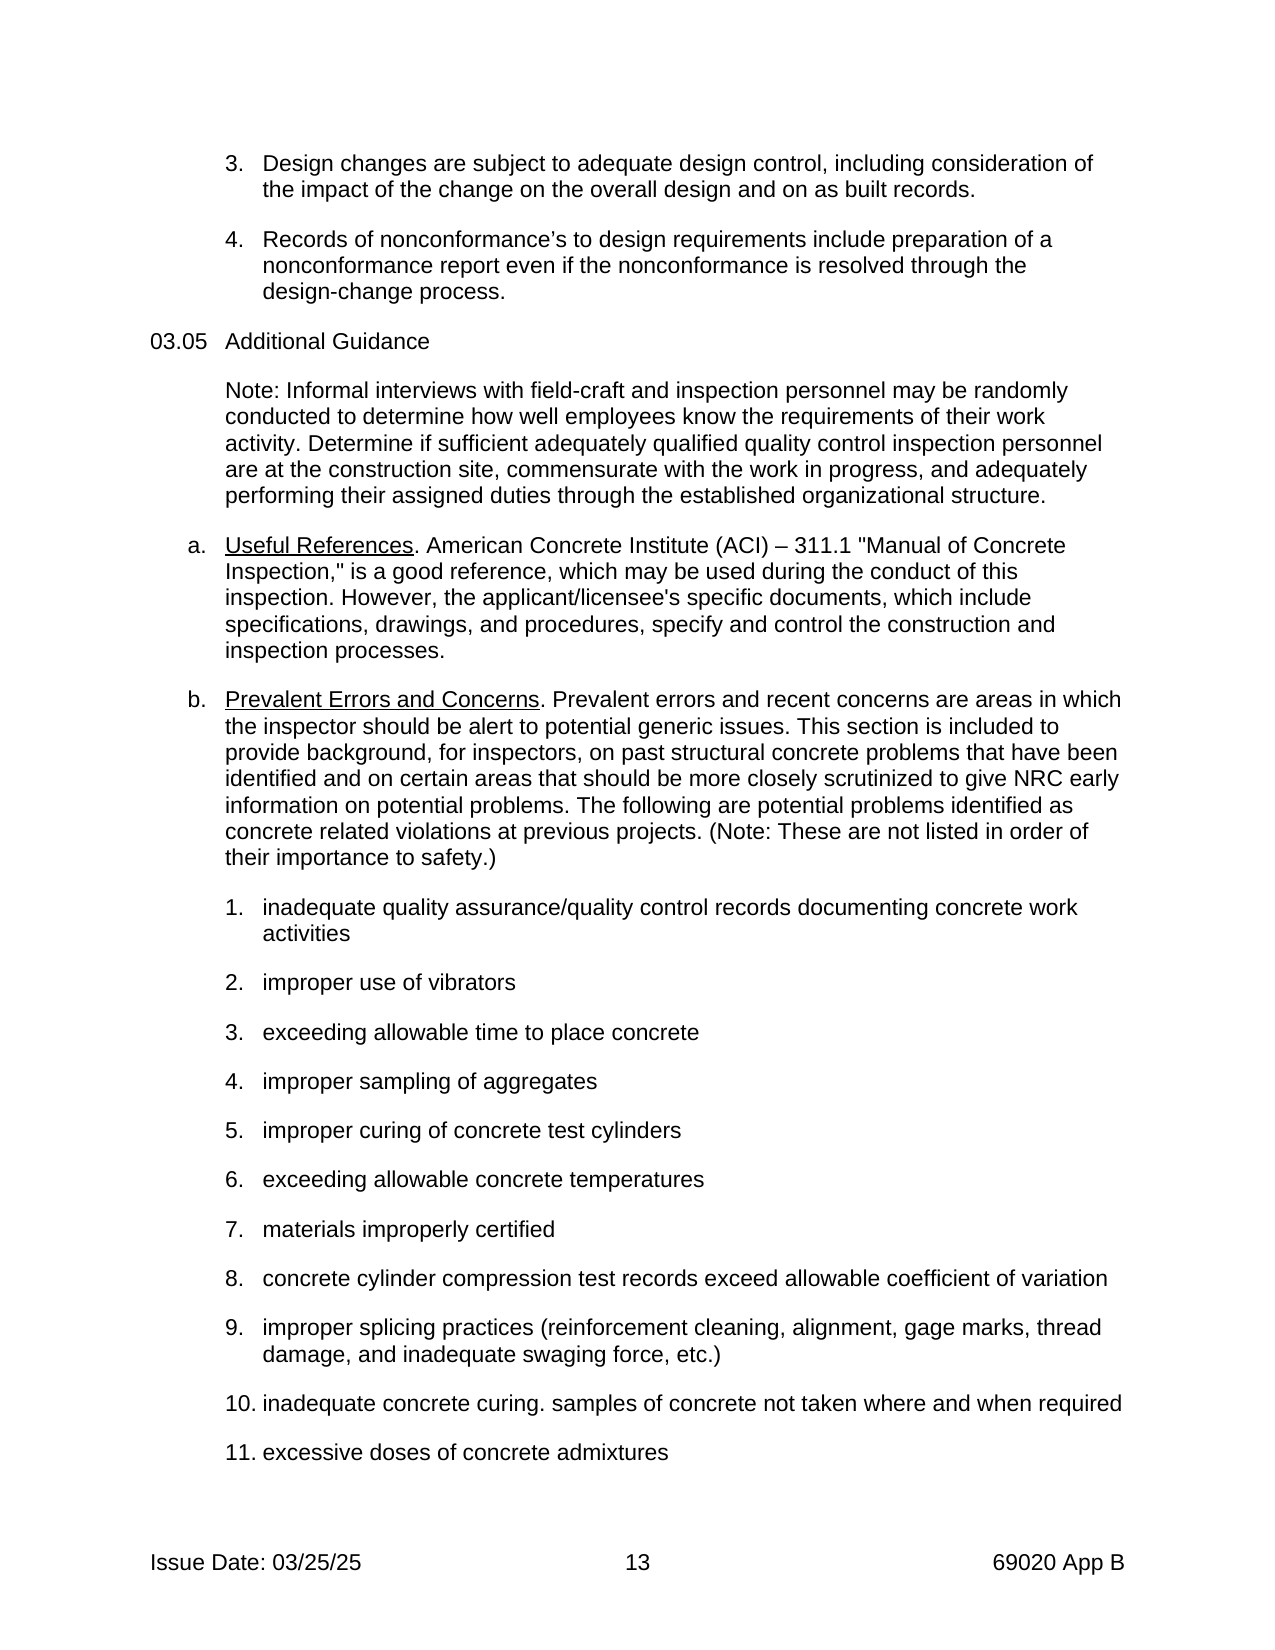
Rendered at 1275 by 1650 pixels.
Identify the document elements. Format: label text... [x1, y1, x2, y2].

list inadequate concrete curing. samples of concrete not taken where and when required [225, 1390, 1125, 1416]
list Prevalent Errors and Concerns. Prevalent errors and recent concerns are areas in which the inspector should be alert to potential generic issues. This section is included to provide background, for inspectors, on past structural concrete problems that have been identified and on certain areas that should be more closely scrutinized to give NRC early information on potential problems. The following are potential problems identified as concrete related violations at previous projects. (Note: These are not listed in order of their importance to safety.) [187, 686, 1125, 871]
list improper curing of concrete test cylinders [225, 1117, 1125, 1143]
list excessive doses of concrete admixtures [225, 1439, 1125, 1465]
list inadequate quality assurance/quality control records documenting concrete work activities [225, 894, 1125, 946]
list improper use of vibrators [225, 969, 1125, 996]
list materials improperly certified [225, 1216, 1125, 1242]
list exceeding allowable time to place concrete [225, 1018, 1125, 1045]
text Note: Informal interviews with field-craft and inspection personnel may be randomly conducted to determine how well employees know the requirements of their work activity. Determine if sufficient adequately qualified quality control inspection personnel are at the construction site, commensurate with the work in progress, and adequately performing their assigned duties through the established organizational structure. [225, 377, 1125, 509]
subtitle 03.05 Additional Guidance [150, 328, 1125, 354]
list Records of nonconformance’s to design requirements include preparation of a nonconformance report even if the nonconformance is resolved through the design-change process. [225, 226, 1125, 305]
list Useful References. American Concrete Institute (ACI) – 311.1 "Manual of Concrete Inspection," is a good reference, which may be used during the conduct of this inspection. However, the applicant/licensee's specific documents, which include specifications, drawings, and procedures, specify and control the construction and inspection processes. [187, 532, 1125, 663]
list concrete cylinder compression test records exceed allowable coefficient of variation [225, 1265, 1125, 1291]
list improper splicing practices (reinforcement cleaning, alignment, gage marks, thread damage, and inadequate swaging force, etc.) [225, 1314, 1125, 1367]
list improper sampling of aggregates [225, 1068, 1125, 1094]
list Design changes are subject to adequate design control, including consideration of the impact of the change on the overall design and on as built records. [225, 150, 1125, 203]
list exceeding allowable concrete temperatures [225, 1166, 1125, 1193]
